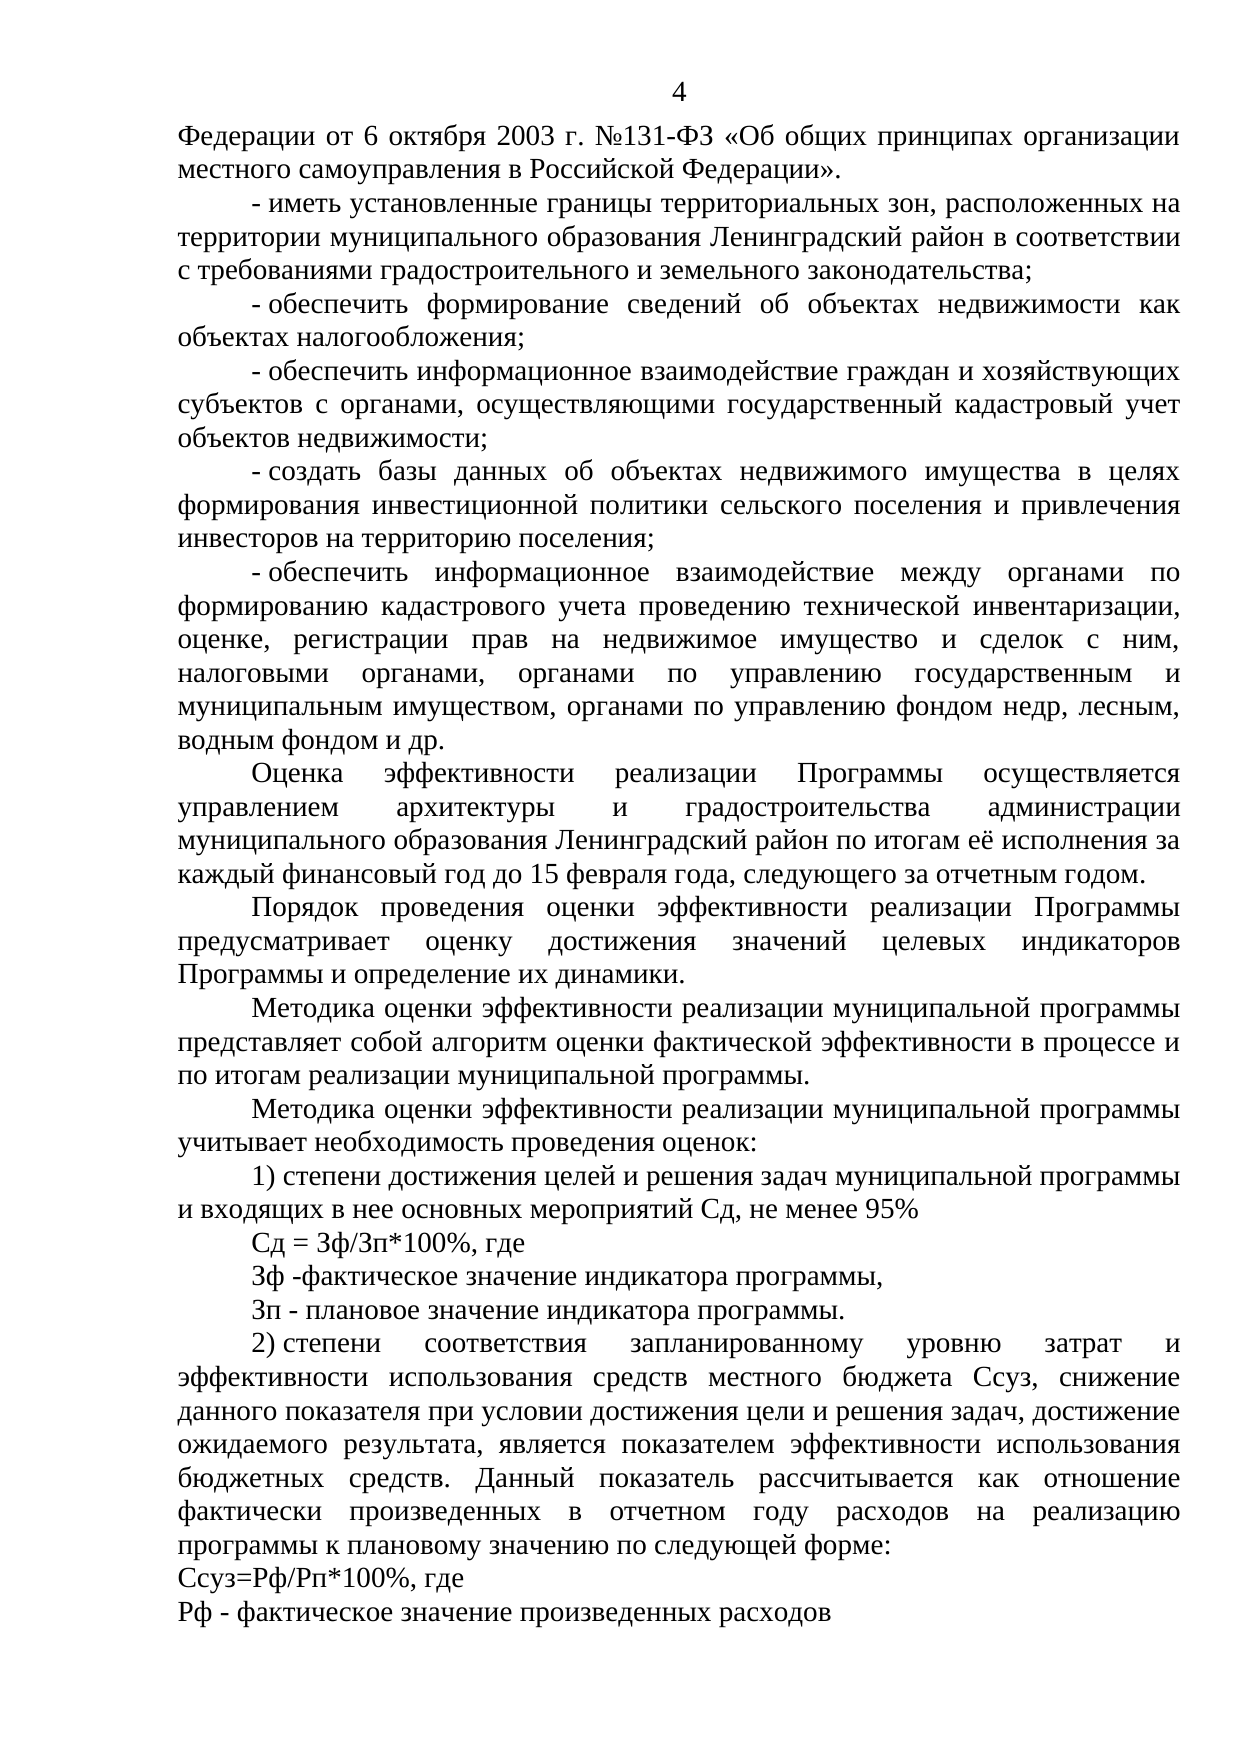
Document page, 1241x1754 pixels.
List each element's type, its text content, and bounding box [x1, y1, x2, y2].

text Методика оценки эффективности реализации муниципальной программы учитывает необходимость проведения оценок: [177, 1091, 1181, 1158]
text 2) степени соответствия запланированному уровню затрат и эффективности использования средств местного бюджета Ссуз, снижение данного показателя при условии достижения цели и решения задач, достижение ожидаемого результата, является показателем эффективности использования бюджетных средств. Данный показатель рассчитывается как отношение фактически произведенных в отчетном году расходов на реализацию программы к плановому значению по следующей форме: [177, 1326, 1181, 1560]
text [177, 118, 1181, 185]
text Ссуз=Рф/Рп*100%, где [177, 1560, 1181, 1594]
text Рф - фактическое значение произведенных расходов [177, 1594, 1181, 1627]
text Зп - плановое значение индикатора программы. [177, 1292, 1181, 1326]
text Методика оценки эффективности реализации муниципальной программы представляет собой алгоритм оценки фактической эффективности в процессе и по итогам реализации муниципальной программы. [177, 990, 1181, 1091]
text - создать базы данных об объектах недвижимого имущества в целях формирования инвестиционной политики сельского поселения и привлечения инвесторов на территорию поселения; [177, 453, 1181, 554]
text 1) степени достижения целей и решения задач муниципальной программы и входящих в нее основных мероприятий Сд, не менее 95% [177, 1158, 1181, 1225]
text - обеспечить формирование сведений об объектах недвижимости как объектах налогообложения; [177, 286, 1181, 353]
text - обеспечить информационное взаимодействие между органами по формированию кадастрового учета проведению технической инвентаризации, оценке, регистрации прав на недвижимое имущество и сделок с ним, налоговыми органами, органами по управлению государственным и муниципальным имуществом, органами по управлению фондом недр, лесным, водным фондом и др. [177, 554, 1181, 755]
text Зф -фактическое значение индикатора программы, [177, 1258, 1181, 1292]
text Оценка эффективности реализации Программы осуществляется управлением архитектуры и градостроительства администрации муниципального образования Ленинградский район по итогам её исполнения за каждый финансовый год до 15 февраля года, следующего за отчетным годом. [177, 755, 1181, 889]
text Порядок проведения оценки эффективности реализации Программы предусматривает оценку достижения значений целевых индикаторов Программы и определение их динамики. [177, 889, 1181, 990]
text - иметь установленные границы территориальных зон, расположенных на территории муниципального образования Ленинградский район в соответствии с требованиями градостроительного и земельного законодательства; [177, 185, 1181, 286]
text - обеспечить информационное взаимодействие граждан и хозяйствующих субъектов с органами, осуществляющими государственный кадастровый учет объектов недвижимости; [177, 353, 1181, 453]
text Сд = Зф/Зп*100%, где [177, 1225, 1181, 1258]
